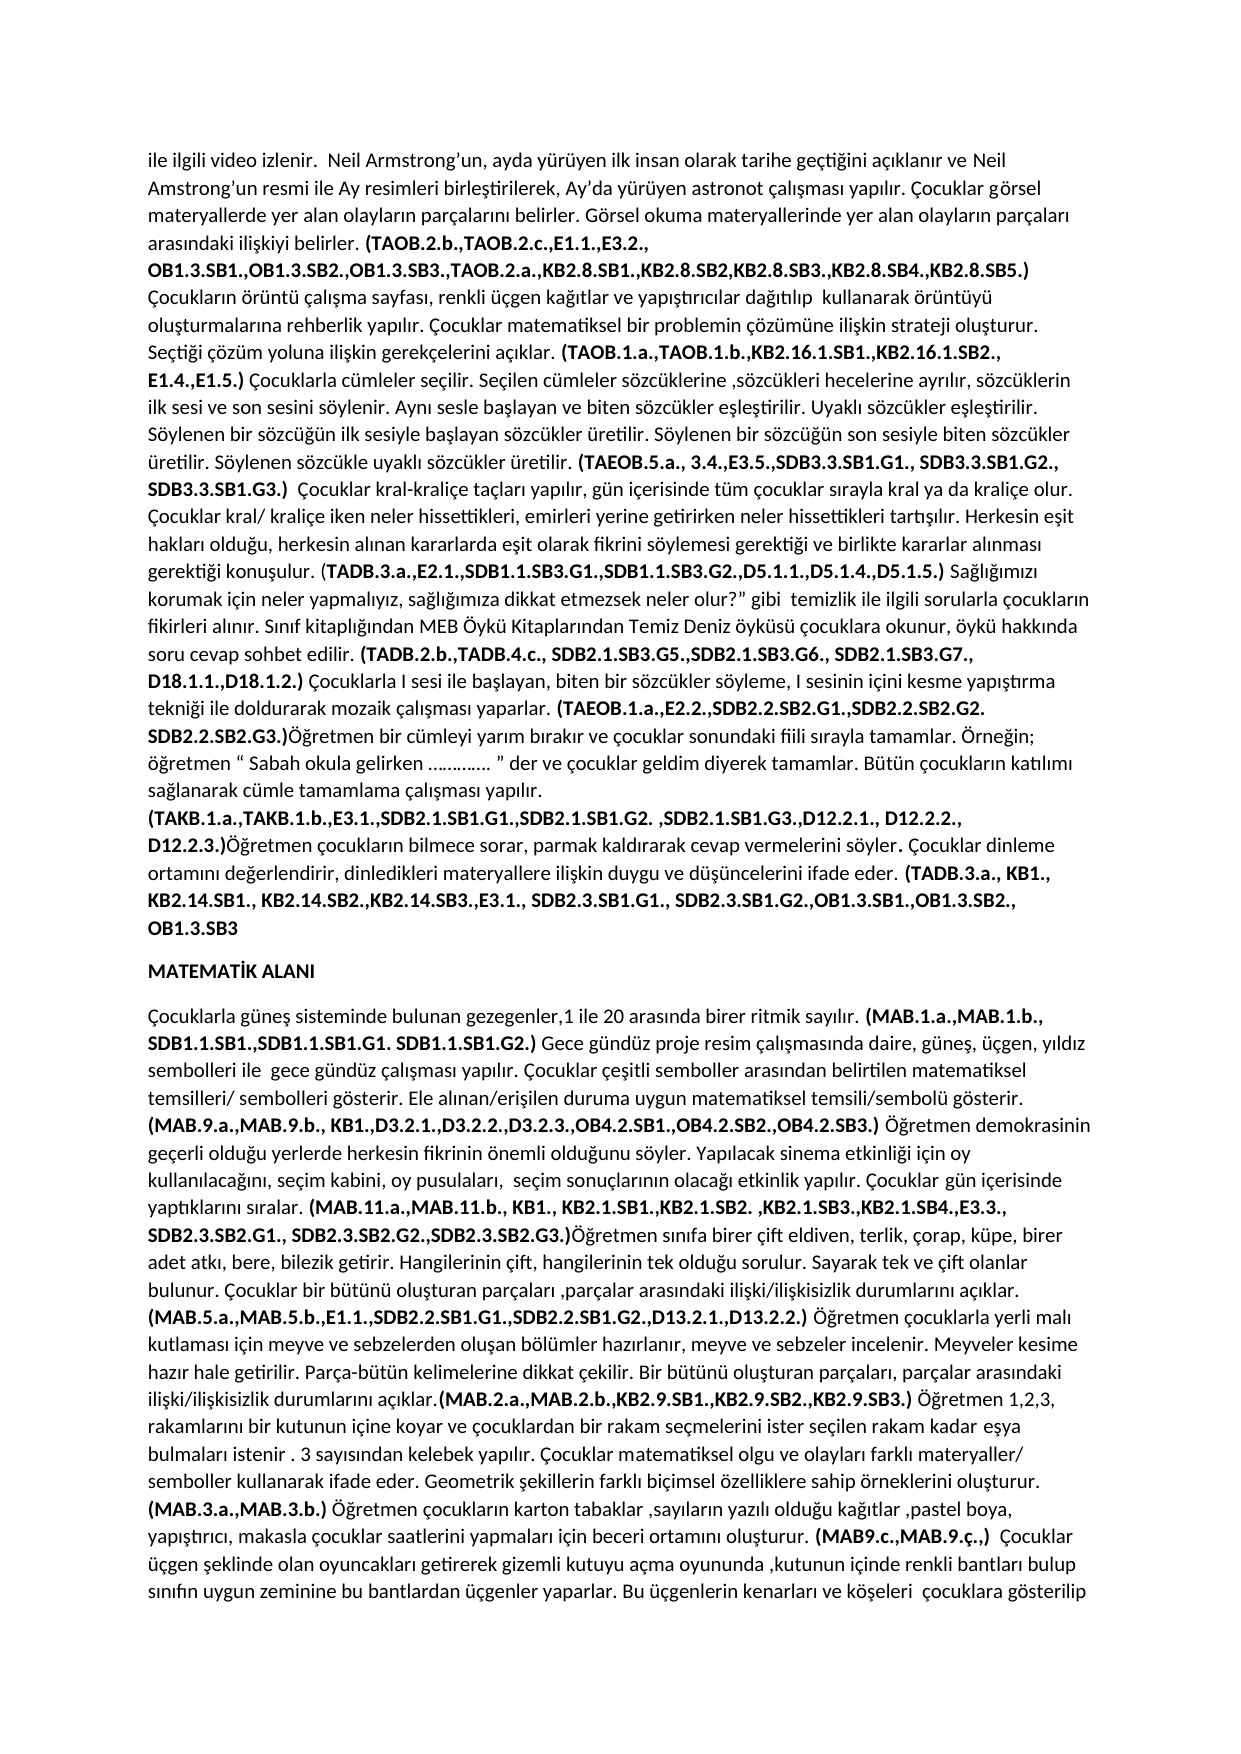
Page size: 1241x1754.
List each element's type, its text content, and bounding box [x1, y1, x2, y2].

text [148, 148, 1093, 940]
text MATEMATİK ALANI [148, 959, 1093, 984]
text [148, 1003, 1093, 1603]
